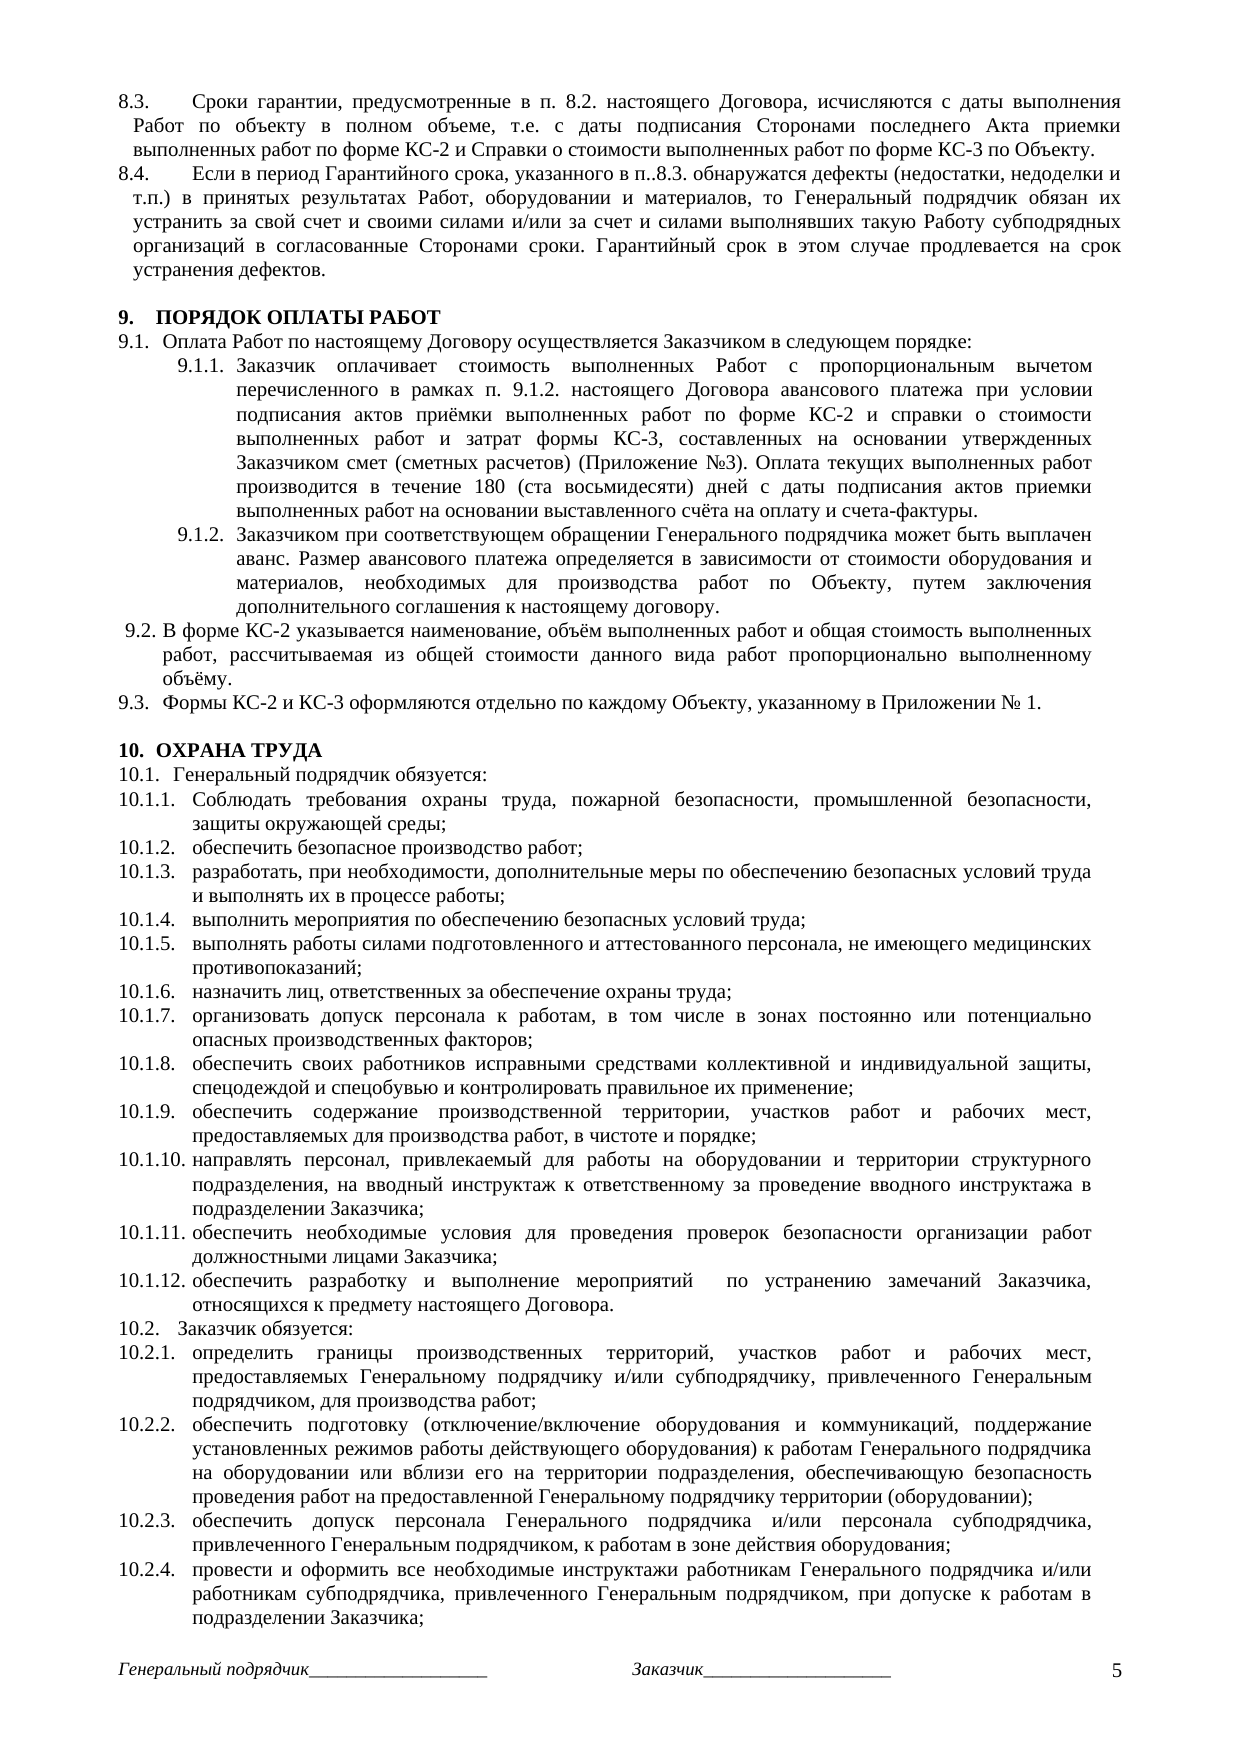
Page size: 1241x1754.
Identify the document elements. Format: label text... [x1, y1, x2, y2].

list Заказчик оплачивает стоимость выполненных Работ с пропорциональным вычетом перечисленного в рамках п. 9.1.2. настоящего Договора авансового платежа при условии подписания актов приёмки выполненных работ по форме КС-2 и справки о стоимости выполненных работ и затрат формы КС-3, составленных на основании утвержденных Заказчиком смет (сметных расчетов) (Приложение №3). Оплата текущих выполненных работ производится в течение 180 (ста восьмидесяти) дней с даты подписания актов приемки выполненных работ на основании выставленного счёта на оплату и счета-фактуры. [177, 353, 1093, 522]
list Соблюдать требования охраны труда, пожарной безопасности, промышленной безопасности, защиты окружающей среды; [118, 786, 1093, 834]
list Формы КС-2 и КС-3 оформляются отдельно по каждому Объекту, указанному в Приложении № 1. [118, 690, 1093, 714]
list провести и оформить все необходимые инструктажи работникам Генерального подрядчика и/или работникам субподрядчика, привлеченного Генеральным подрядчиком, при допуске к работам в подразделении Заказчика; [118, 1556, 1093, 1629]
list Генеральный подрядчик обязуется: [118, 762, 1093, 786]
subtitle ПОРЯДОК ОПЛАТЫ РАБОТ [118, 305, 1122, 329]
list В форме КС-2 указывается наименование, объём выполненных работ и общая стоимость выполненных работ, рассчитываемая из общей стоимости данного вида работ пропорционально выполненному объёму. [125, 618, 1093, 690]
list обеспечить своих работников исправными средствами коллективной и индивидуальной защиты, спецодеждой и спецобувью и контролировать правильное их применение; [118, 1051, 1093, 1099]
list обеспечить безопасное производство работ; [118, 834, 1093, 859]
list выполнять работы силами подготовленного и аттестованного персонала, не имеющего медицинских противопоказаний; [118, 931, 1093, 979]
list определить границы производственных территорий, участков работ и рабочих мест, предоставляемых Генеральному подрядчику и/или субподрядчику, привлеченного Генеральным подрядчиком, для производства работ; [118, 1340, 1093, 1412]
subtitle ОХРАНА ТРУДА [118, 738, 1122, 762]
list Оплата Работ по настоящему Договору осуществляется Заказчиком в следующем порядке: [118, 329, 1093, 353]
subtitle Сроки гарантии, предусмотренные в п. 8.2. настоящего Договора, исчисляются с даты выполнения Работ по объекту в полном объеме, т.е. с даты подписания Сторонами последнего Акта приемки выполненных работ по форме КС-2 и Справки о стоимости выполненных работ по форме КС-3 по Объекту. [118, 89, 1122, 161]
list разработать, при необходимости, дополнительные меры по обеспечению безопасных условий труда и выполнять их в процессе работы; [118, 859, 1093, 907]
list организовать допуск персонала к работам, в том числе в зонах постоянно или потенциально опасных производственных факторов; [118, 1003, 1093, 1051]
list выполнить мероприятия по обеспечению безопасных условий труда; [118, 907, 1093, 931]
list направлять персонал, привлекаемый для работы на оборудовании и территории структурного подразделения, на вводный инструктаж к ответственному за проведение вводного инструктажа в подразделении Заказчика; [118, 1147, 1093, 1219]
list обеспечить подготовку (отключение/включение оборудования и коммуникаций, поддержание установленных режимов работы действующего оборудования) к работам Генерального подрядчика на оборудовании или вблизи его на территории подразделения, обеспечивающую безопасность проведения работ на предоставленной Генеральному подрядчику территории (оборудовании); [118, 1412, 1093, 1508]
subtitle Если в период Гарантийного срока, указанного в п..8.3. обнаружатся дефекты (недостатки, недоделки и т.п.) в принятых результатах Работ, оборудовании и материалов, то Генеральный подрядчик обязан их устранить за свой счет и своими силами и/или за счет и силами выполнявших такую Работу субподрядных организаций в согласованные Сторонами сроки. Гарантийный срок в этом случае продлевается на срок устранения дефектов. [118, 161, 1122, 281]
list Заказчик обязуется: [118, 1316, 1093, 1340]
list назначить лиц, ответственных за обеспечение охраны труда; [118, 979, 1093, 1003]
list обеспечить допуск персонала Генерального подрядчика и/или персонала субподрядчика, привлеченного Генеральным подрядчиком, к работам в зоне действия оборудования; [118, 1508, 1093, 1556]
list Заказчиком при соответствующем обращении Генерального подрядчика может быть выплачен аванс. Размер авансового платежа определяется в зависимости от стоимости оборудования и материалов, необходимых для производства работ по Объекту, путем заключения дополнительного соглашения к настоящему договору. [177, 522, 1093, 618]
list обеспечить необходимые условия для проведения проверок безопасности организации работ должностными лицами Заказчика; [118, 1219, 1093, 1268]
list обеспечить содержание производственной территории, участков работ и рабочих мест, предоставляемых для производства работ, в чистоте и порядке; [118, 1099, 1093, 1147]
list обеспечить разработку и выполнение мероприятий по устранению замечаний Заказчика, относящихся к предмету настоящего Договора. [118, 1268, 1093, 1316]
